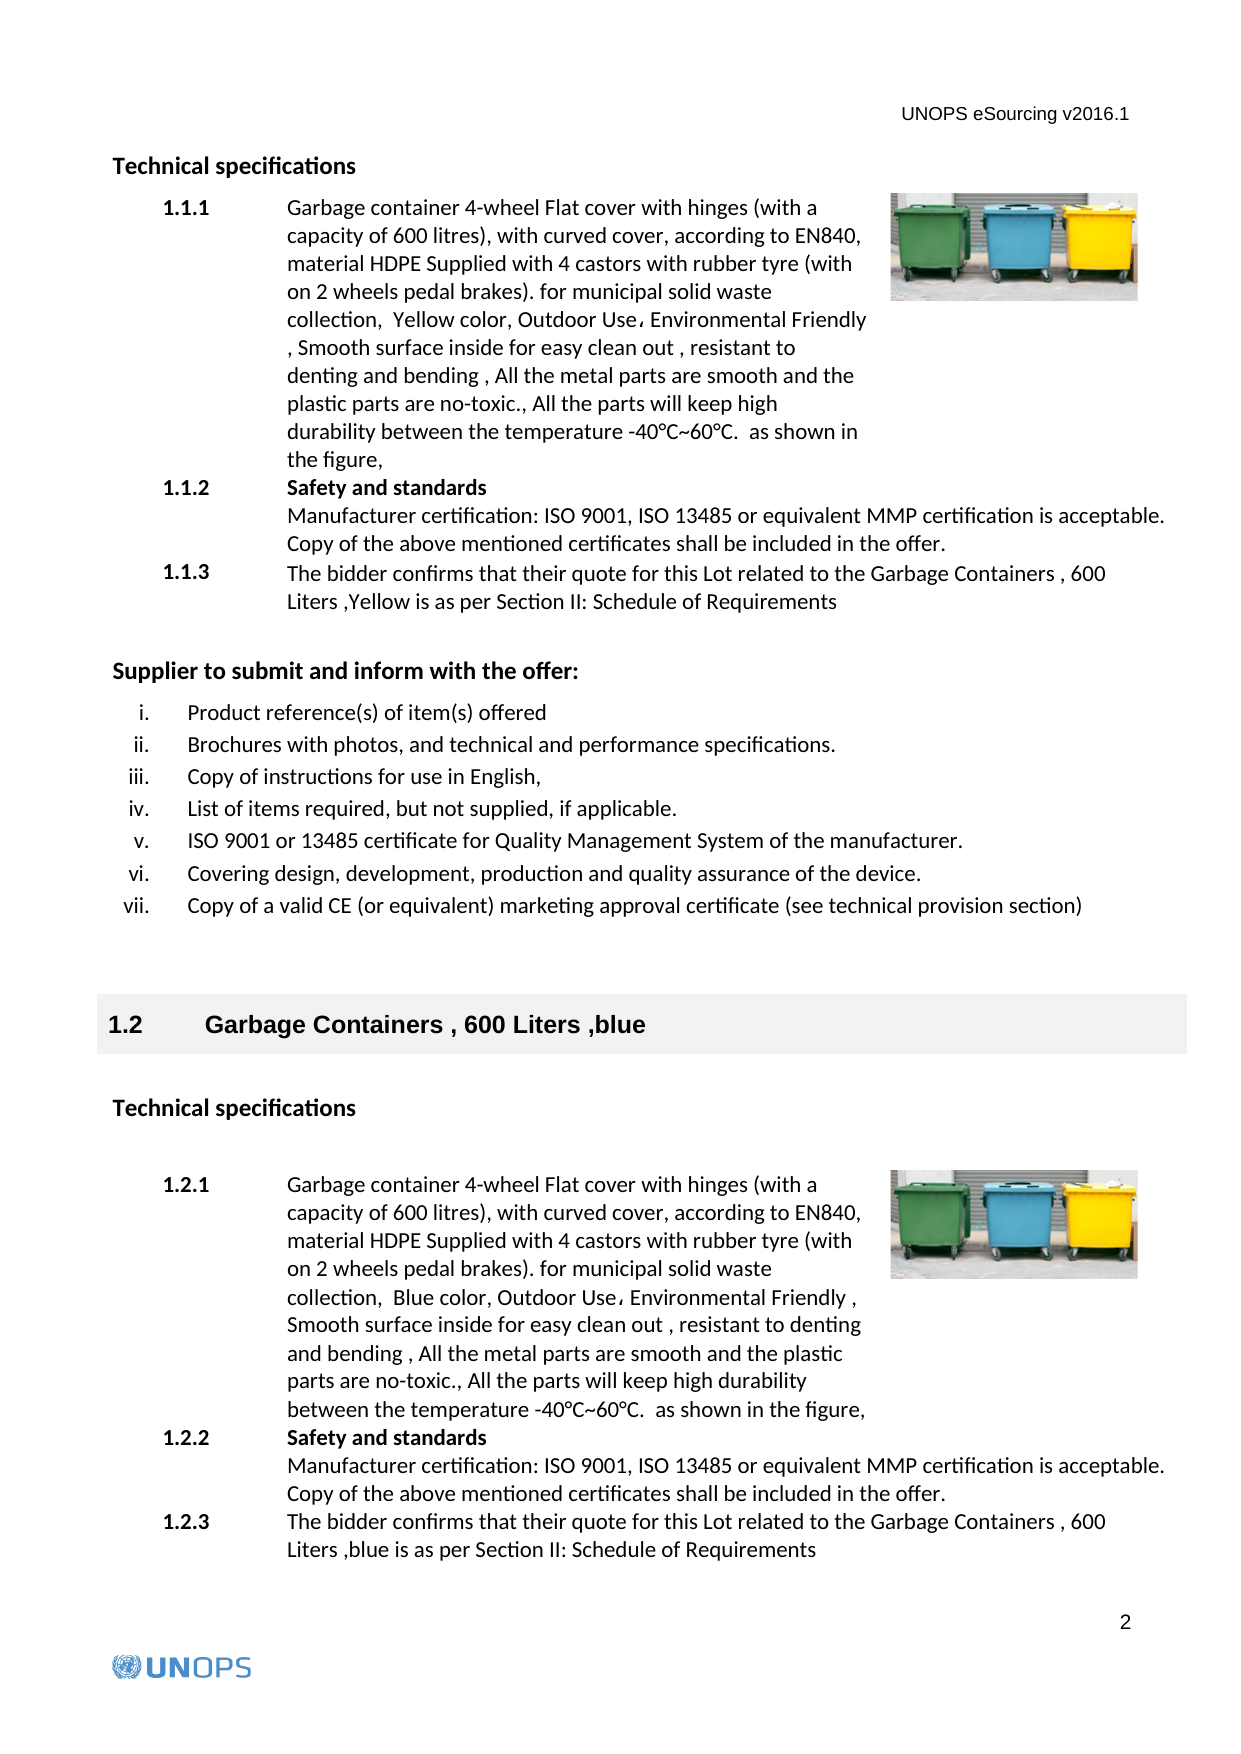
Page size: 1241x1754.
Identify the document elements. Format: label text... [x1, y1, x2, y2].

list List of items required, but not supplied, if applicable. [150, 794, 1128, 822]
text Technical specifications [112, 1092, 1128, 1122]
list ISO 9001 or 13485 certificate for Quality Management System of the manufacturer. [150, 827, 1128, 854]
table_cell The bidder confirms that their quote for this Lot related to the Garbage Containers , 600 Liters ,blue is as per Section II: Schedule of Requirements [276, 1507, 1186, 1567]
table_cell 1.1.3 [96, 557, 276, 617]
table_cell The bidder confirms that their quote for this Lot related to the Garbage Containers , 600 Liters ,Yellow is as per Section II: Schedule of Requirements [276, 557, 1186, 617]
picture [890, 193, 1138, 301]
table_header Garbage container 4-wheel Flat cover with hinges (with a capacity of 600 litres), with curved cover, according to EN840, material HDPE Supplied with 4 castors with rubber tyre (with on 2 wheels pedal brakes). for municipal solid waste collection, Blue color, Outdoor Use، Environmental Friendly , Smooth surface inside for easy clean out , resistant to denting and bending , All the metal parts are smooth and the plastic parts are no-toxic., All the parts will keep high durability between the temperature -40°C~60°C. as shown in the figure, [276, 1171, 883, 1423]
table_cell Safety and standards Manufacturer certification: ISO 9001, ISO 13485 or equivalent MMP certification is acceptable. Copy of the above mentioned certificates shall be included in the offer. [276, 1423, 1186, 1507]
picture [112, 1655, 251, 1679]
table_cell Safety and standards Manufacturer certification: ISO 9001, ISO 13485 or equivalent MMP certification is acceptable. Copy of the above mentioned certificates shall be included in the offer. [276, 473, 1186, 557]
table_header Garbage container 4-wheel Flat cover with hinges (with a capacity of 600 litres), with curved cover, according to EN840, material HDPE Supplied with 4 castors with rubber tyre (with on 2 wheels pedal brakes). for municipal solid waste collection, Yellow color, Outdoor Use، Environmental Friendly , Smooth surface inside for easy clean out , resistant to denting and bending , All the metal parts are smooth and the plastic parts are no-toxic., All the parts will keep high durability between the temperature -40°C~60°C. as shown in the figure, [276, 193, 883, 473]
table_header [883, 193, 1186, 473]
list Covering design, development, production and quality assurance of the device. [150, 859, 1128, 887]
subtitle Supplier to submit and inform with the offer: [112, 655, 1128, 685]
list Copy of instructions for use in English, [150, 762, 1128, 790]
picture [890, 1170, 1138, 1279]
table_header Garbage Containers , 600 Liters ,blue [193, 994, 1187, 1054]
list Product reference(s) of item(s) offered [150, 698, 1128, 726]
table_cell 1.2.2 [96, 1423, 276, 1507]
table_header 1.2 [97, 994, 193, 1054]
table_header 1.2.1 [96, 1171, 276, 1423]
table_cell 1.2.3 [96, 1507, 276, 1567]
list Brochures with photos, and technical and performance specifications. [150, 730, 1128, 758]
text Technical specifications [112, 150, 1128, 181]
table_header [883, 1171, 1186, 1423]
table_cell 1.1.2 [96, 473, 276, 557]
list Copy of a valid CE (or equivalent) marketing approval certificate (see technical provision section) [150, 891, 1128, 919]
table_header 1.1.1 [96, 193, 276, 473]
